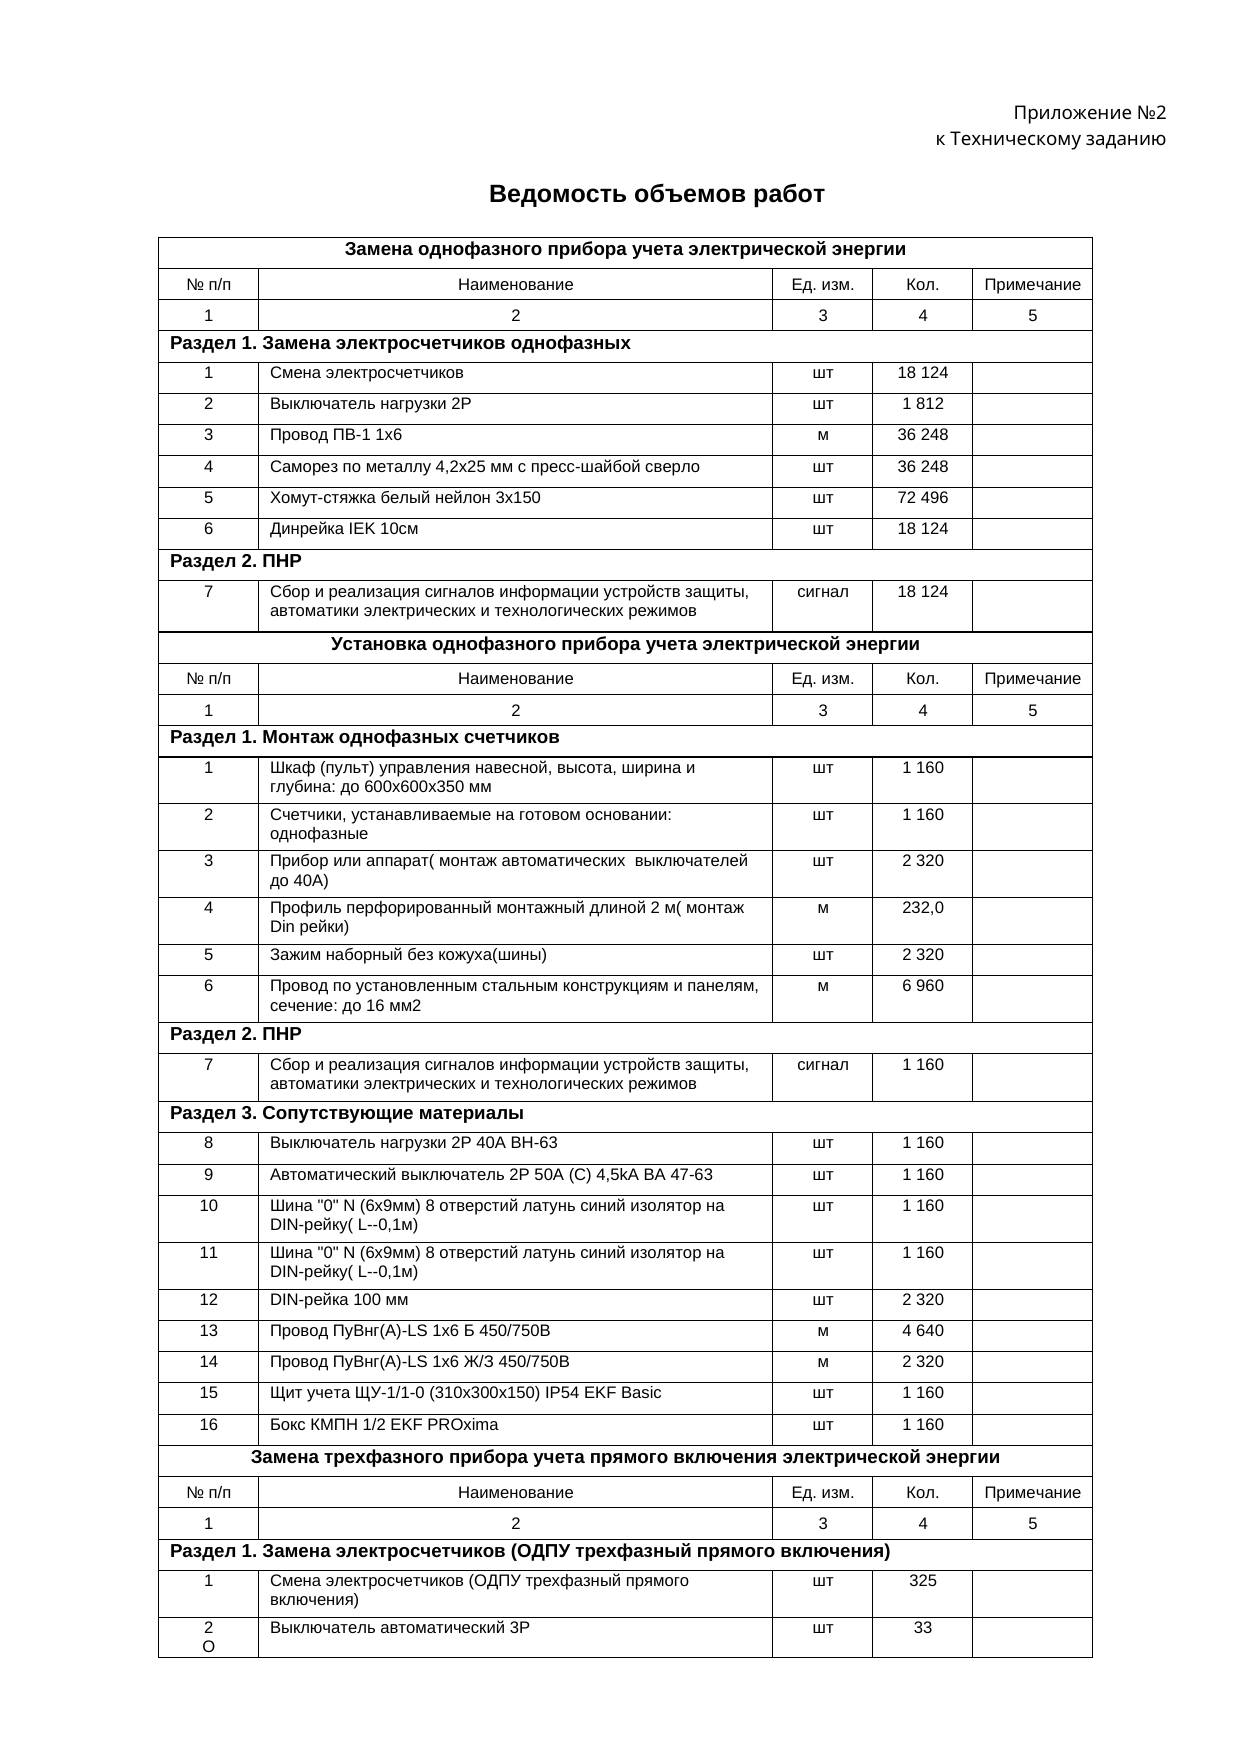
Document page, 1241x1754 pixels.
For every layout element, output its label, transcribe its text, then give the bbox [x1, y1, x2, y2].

subtitle Приложение №2 [856, 74, 1167, 125]
text к Техническому заданию [856, 125, 1167, 150]
table_header Ведомость объемов работ [147, 150, 1167, 1658]
